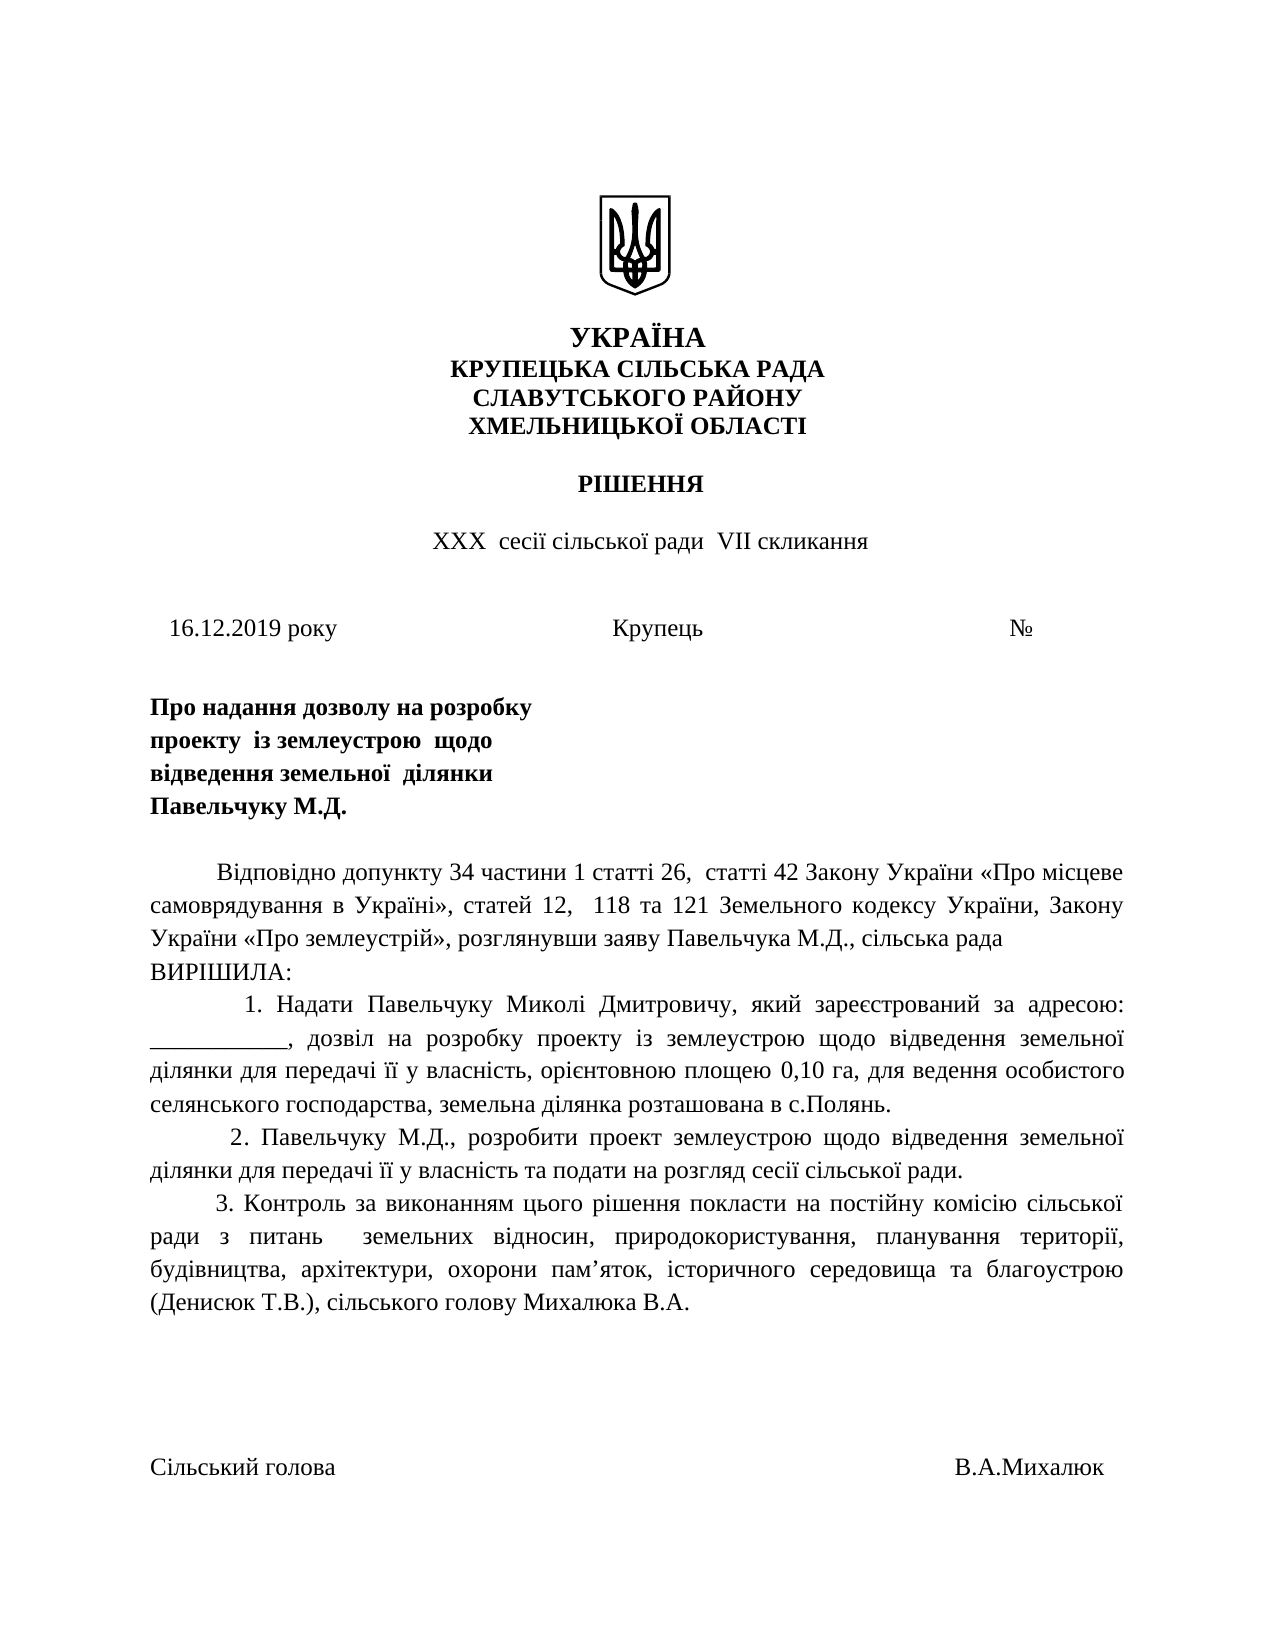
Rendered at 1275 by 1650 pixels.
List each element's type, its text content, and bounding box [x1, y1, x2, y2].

text відведення земельної ділянки [150, 758, 1125, 787]
text 16.12.2019 року Крупець № [150, 613, 1125, 641]
text Про надання дозволу на розробку [150, 692, 1125, 721]
text проекту із землеустрою щодо [150, 725, 1125, 754]
text РІШЕННЯ [150, 469, 1125, 498]
text 3. Контроль за виконанням цього рішення покласти на постійну комісію сільської ради з питань земельних відносин, природокористування, планування території, будівництва, архітектури, охорони пам’яток, історичного середовища та благоустрою (Денисюк Т.В.), сільського голову Михалюка В.А. [150, 1188, 1125, 1316]
text Сільський голова В.А.Михалюк [150, 1452, 1125, 1481]
text ХМЕЛЬНИЦЬКОЇ ОБЛАСТІ [150, 411, 1125, 440]
text СЛАВУТСЬКОГО РАЙОНУ [150, 383, 1125, 411]
text УКРАЇНА [150, 320, 1125, 354]
text ВИРІШИЛА: [150, 957, 1125, 985]
text Павельчуку М.Д. [150, 791, 1125, 820]
text 2. Павельчуку М.Д., розробити проект землеустрою щодо відведення земельної ділянки для передачі її у власність та подати на розгляд сесії сільської ради. [150, 1122, 1125, 1183]
text КРУПЕЦЬКА СІЛЬСЬКА РАДА [150, 354, 1125, 383]
text 1. Надати Павельчуку Миколі Дмитровичу, який зареєстрований за адресою: ___________, дозвіл на розробку проекту із землеустрою щодо відведення земельної ділянки для передачі її у власність, орієнтовною площею 0,10 га, для ведення особистого селянського господарства, земельна ділянка розташована в с.Полянь. [150, 989, 1125, 1117]
text ХХХ сесії сільської ради VІІ скликання [150, 526, 1125, 555]
text Відповідно допункту 34 частини 1 статті 26, статті 42 Закону України «Про місцеве самоврядування в Україні», статей 12, 118 та 121 Земельного кодексу України, Закону України «Про землеустрій», розглянувши заяву Павельчука М.Д., сільська рада [150, 857, 1125, 952]
